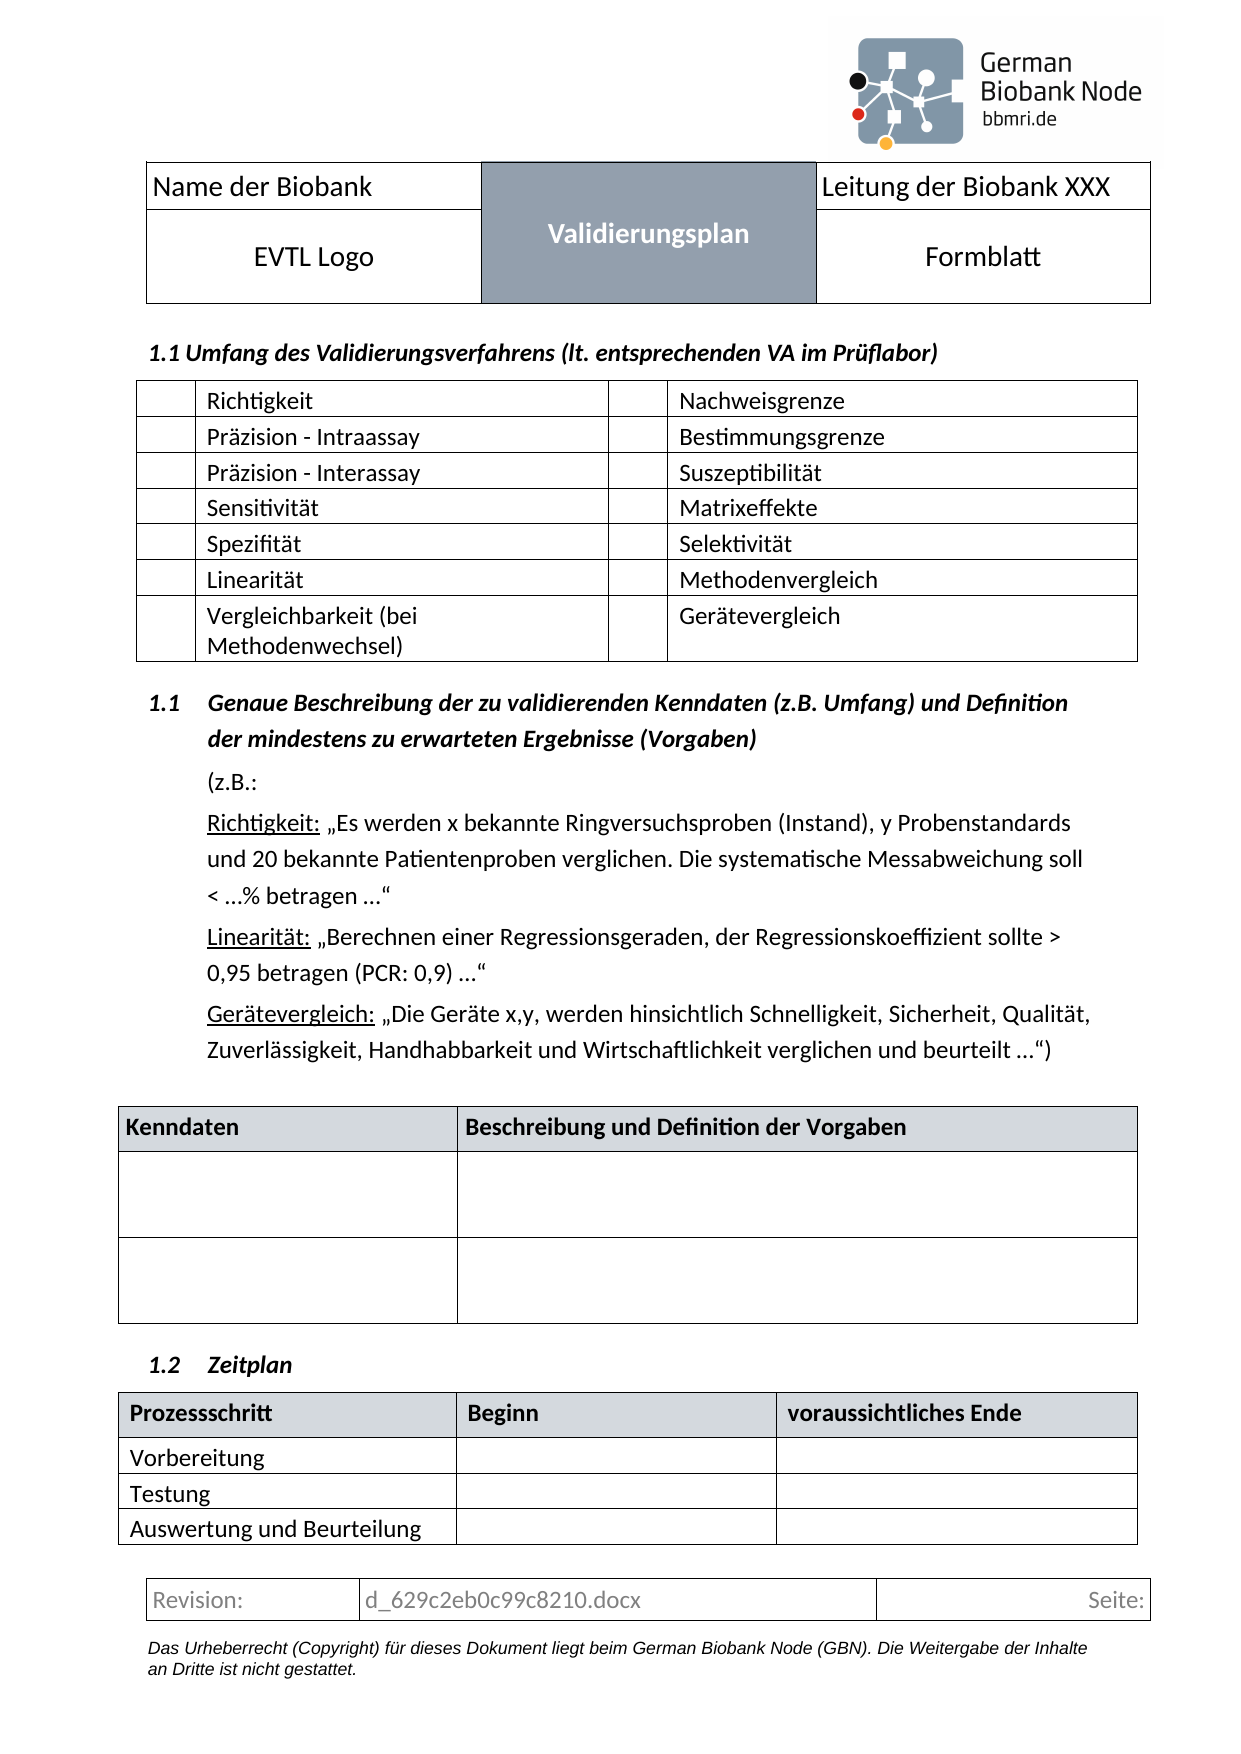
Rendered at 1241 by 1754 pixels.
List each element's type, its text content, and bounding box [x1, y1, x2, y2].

table_cell Gerätevergleich [668, 596, 1137, 661]
table_cell [609, 596, 667, 661]
table_cell Matrixeffekte [668, 489, 1137, 523]
table_cell [137, 489, 195, 523]
table_header Richtigkeit [196, 381, 608, 416]
table_cell [137, 596, 195, 661]
table_cell [777, 1474, 1137, 1508]
list Umfang des Validierungsverfahrens (lt. entsprechenden VA im Prüflabor) [148, 337, 1092, 368]
table_cell [777, 1509, 1137, 1544]
table_header Beginn [457, 1393, 776, 1437]
table_header Kenndaten [119, 1107, 457, 1151]
table_cell Bestimmungsgrenze [668, 417, 1137, 452]
table_cell Auswertung und Beurteilung [119, 1509, 456, 1544]
table_cell [609, 453, 667, 487]
table_cell [457, 1509, 776, 1544]
table_cell Präzision - Intraassay [196, 417, 608, 452]
table_cell Linearität [196, 560, 608, 594]
table_cell [609, 489, 667, 523]
table_header [609, 381, 667, 416]
table_cell Vergleichbarkeit (bei Methodenwechsel) [196, 596, 608, 661]
table_cell [457, 1474, 776, 1508]
text Gerätevergleich: „Die Geräte x,y, werden hinsichtlich Schnelligkeit, Sicherheit, Qualität, Zuverlässigkeit, Handhabbarkeit und Wirtschaftlichkeit verglichen und beurteilt …“) [207, 998, 1092, 1065]
table_header [137, 381, 195, 416]
table_cell Selektivität [668, 524, 1137, 559]
picture [828, 163, 1150, 169]
text Richtigkeit: „Es werden x bekannte Ringversuchsproben (Instand), y Probenstandards und 20 bekannte Patientenproben verglichen. Die systematische Messabweichung soll < …% betragen …“ [207, 807, 1092, 911]
table_cell Testung [119, 1474, 456, 1508]
table_cell [119, 1238, 457, 1323]
table_cell [457, 1438, 776, 1473]
table_cell [609, 417, 667, 452]
table_cell [458, 1238, 1137, 1323]
table_header Beschreibung und Definition der Vorgaben [458, 1107, 1137, 1151]
table_cell Vorbereitung [119, 1438, 456, 1473]
table_cell [137, 417, 195, 452]
table_cell [137, 453, 195, 487]
table_header voraussichtliches Ende [777, 1393, 1137, 1437]
list Genaue Beschreibung der zu validierenden Kenndaten (z.B. Umfang) und Definition der mindestens zu erwarteten Ergebnisse (Vorgaben) [148, 687, 1092, 754]
table_cell [137, 560, 195, 594]
table_cell Spezifität [196, 524, 608, 559]
picture [828, 16, 1164, 169]
table_cell Präzision - Interassay [196, 453, 608, 487]
table_cell [609, 560, 667, 594]
table_header Prozessschritt [119, 1393, 456, 1437]
table_cell [137, 524, 195, 559]
table_cell [777, 1438, 1137, 1473]
table_cell [119, 1152, 457, 1237]
table_header Nachweisgrenze [668, 381, 1137, 416]
table_cell Suszeptibilität [668, 453, 1137, 487]
table_cell Methodenvergleich [668, 560, 1137, 594]
table_cell Sensitivität [196, 489, 608, 523]
text Linearität: „Berechnen einer Regressionsgeraden, der Regressionskoeffizient sollte > 0,95 betragen (PCR: 0,9) …“ [207, 921, 1092, 988]
list Zeitplan [148, 1349, 1092, 1380]
text (z.B.: [207, 766, 1092, 797]
table_cell [609, 524, 667, 559]
table_cell [458, 1152, 1137, 1237]
